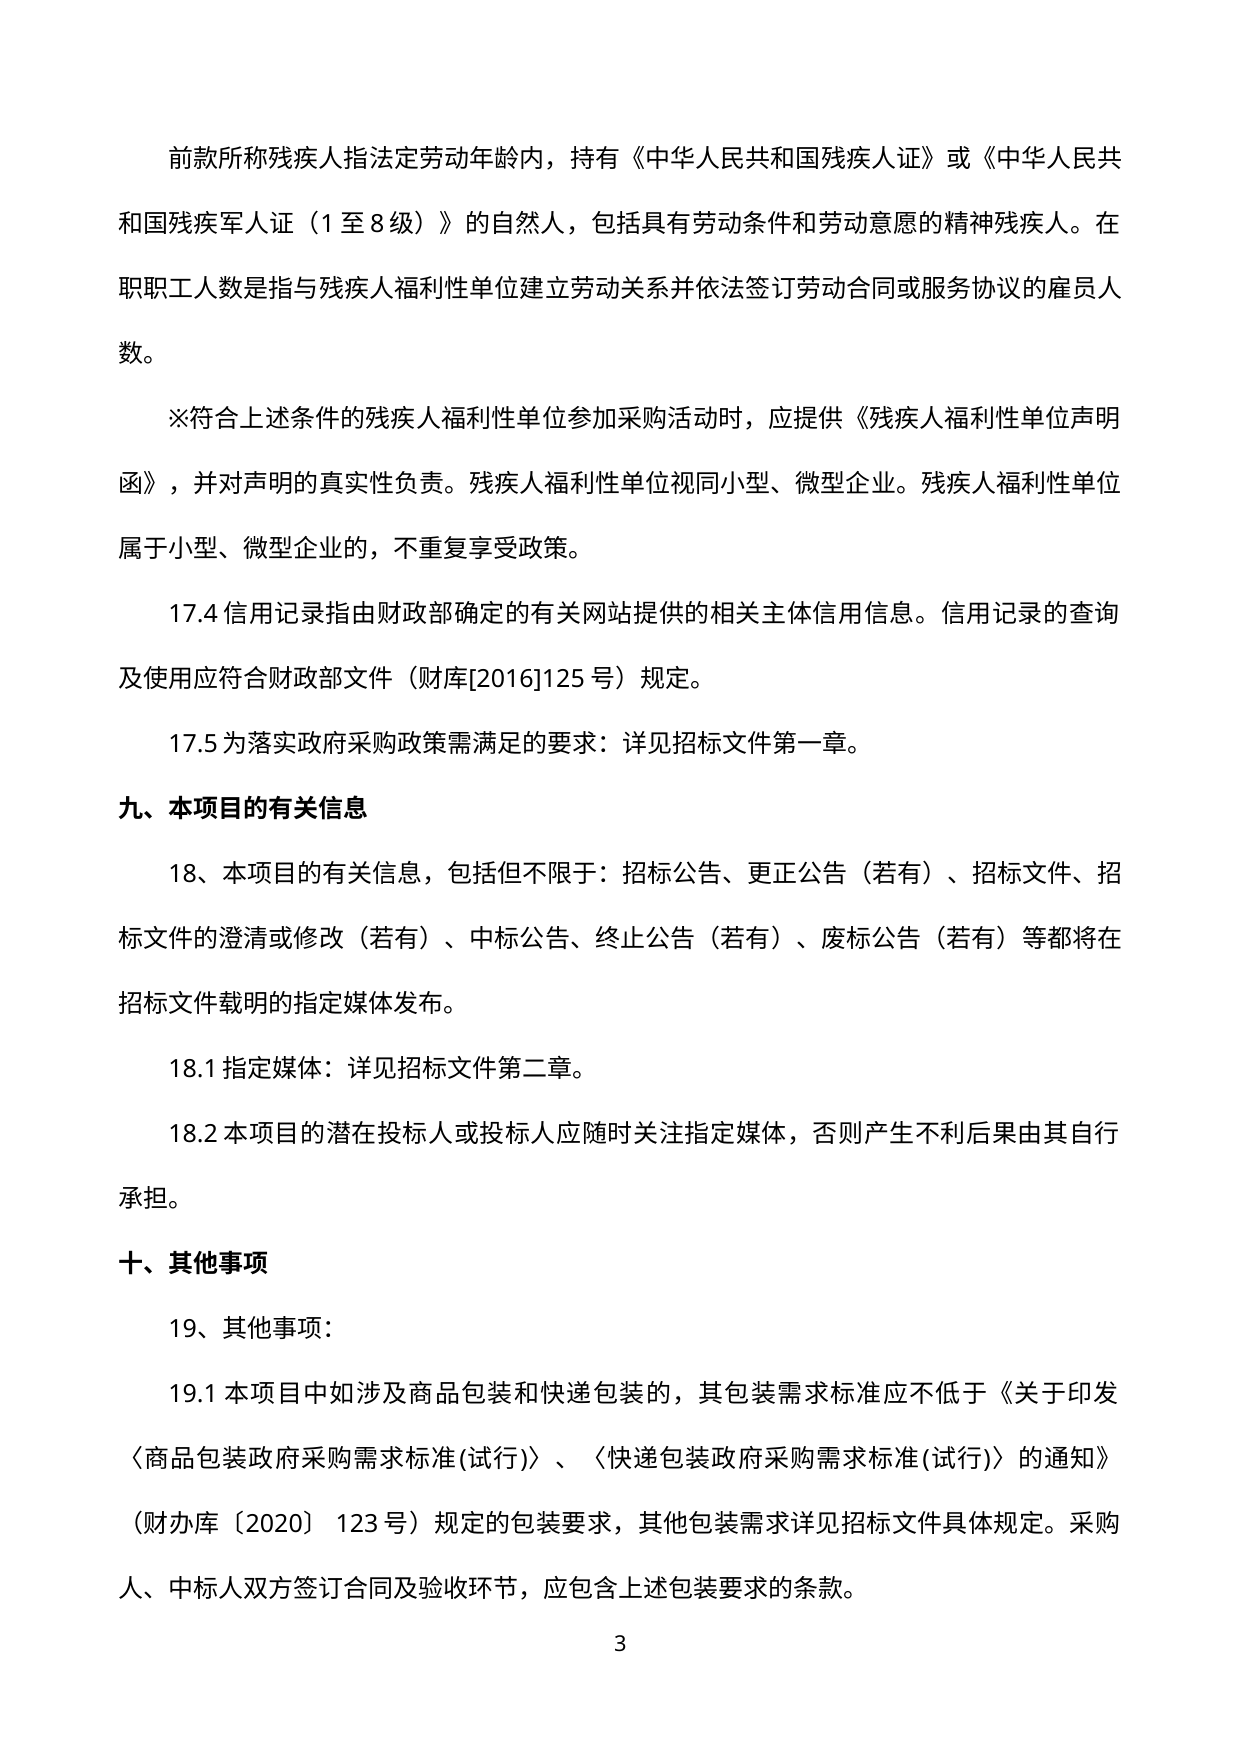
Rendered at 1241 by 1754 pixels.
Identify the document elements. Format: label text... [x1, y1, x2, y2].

text 十、其他事项 [118, 1230, 1122, 1295]
text 九、本项目的有关信息 [118, 775, 1122, 840]
text 17.5为落实政府采购政策需满足的要求：详见招标文件第一章。 [118, 710, 1122, 775]
text 前款所称残疾人指法定劳动年龄内，持有《中华人民共和国残疾人证》或《中华人民共和国残疾军人证（1至8级）》的自然人，包括具有劳动条件和劳动意愿的精神残疾人。在职职工人数是指与残疾人福利性单位建立劳动关系并依法签订劳动合同或服务协议的雇员人数。 [118, 125, 1122, 385]
text 18.1指定媒体：详见招标文件第二章。 [118, 1035, 1122, 1100]
text 17.4信用记录指由财政部确定的有关网站提供的相关主体信用信息。信用记录的查询及使用应符合财政部文件（财库[2016]125号）规定。 [118, 580, 1122, 710]
text 18.2本项目的潜在投标人或投标人应随时关注指定媒体，否则产生不利后果由其自行承担。 [118, 1100, 1122, 1230]
text 19.1本项目中如涉及商品包装和快递包装的，其包装需求标准应不低于《关于印发〈商品包装政府采购需求标准(试行)〉、〈快递包装政府采购需求标准(试行)〉的通知》（财办库〔2020〕 123号）规定的包装要求，其他包装需求详见招标文件具体规定。采购人、中标人双方签订合同及验收环节，应包含上述包装要求的条款。 [118, 1360, 1122, 1620]
text 18、本项目的有关信息，包括但不限于：招标公告、更正公告（若有）、招标文件、招标文件的澄清或修改（若有）、中标公告、终止公告（若有）、废标公告（若有）等都将在招标文件载明的指定媒体发布。 [118, 840, 1122, 1035]
text 19、其他事项： [118, 1295, 1122, 1360]
text ※符合上述条件的残疾人福利性单位参加采购活动时，应提供《残疾人福利性单位声明函》，并对声明的真实性负责。残疾人福利性单位视同小型、微型企业。残疾人福利性单位属于小型、微型企业的，不重复享受政策。 [118, 385, 1122, 580]
